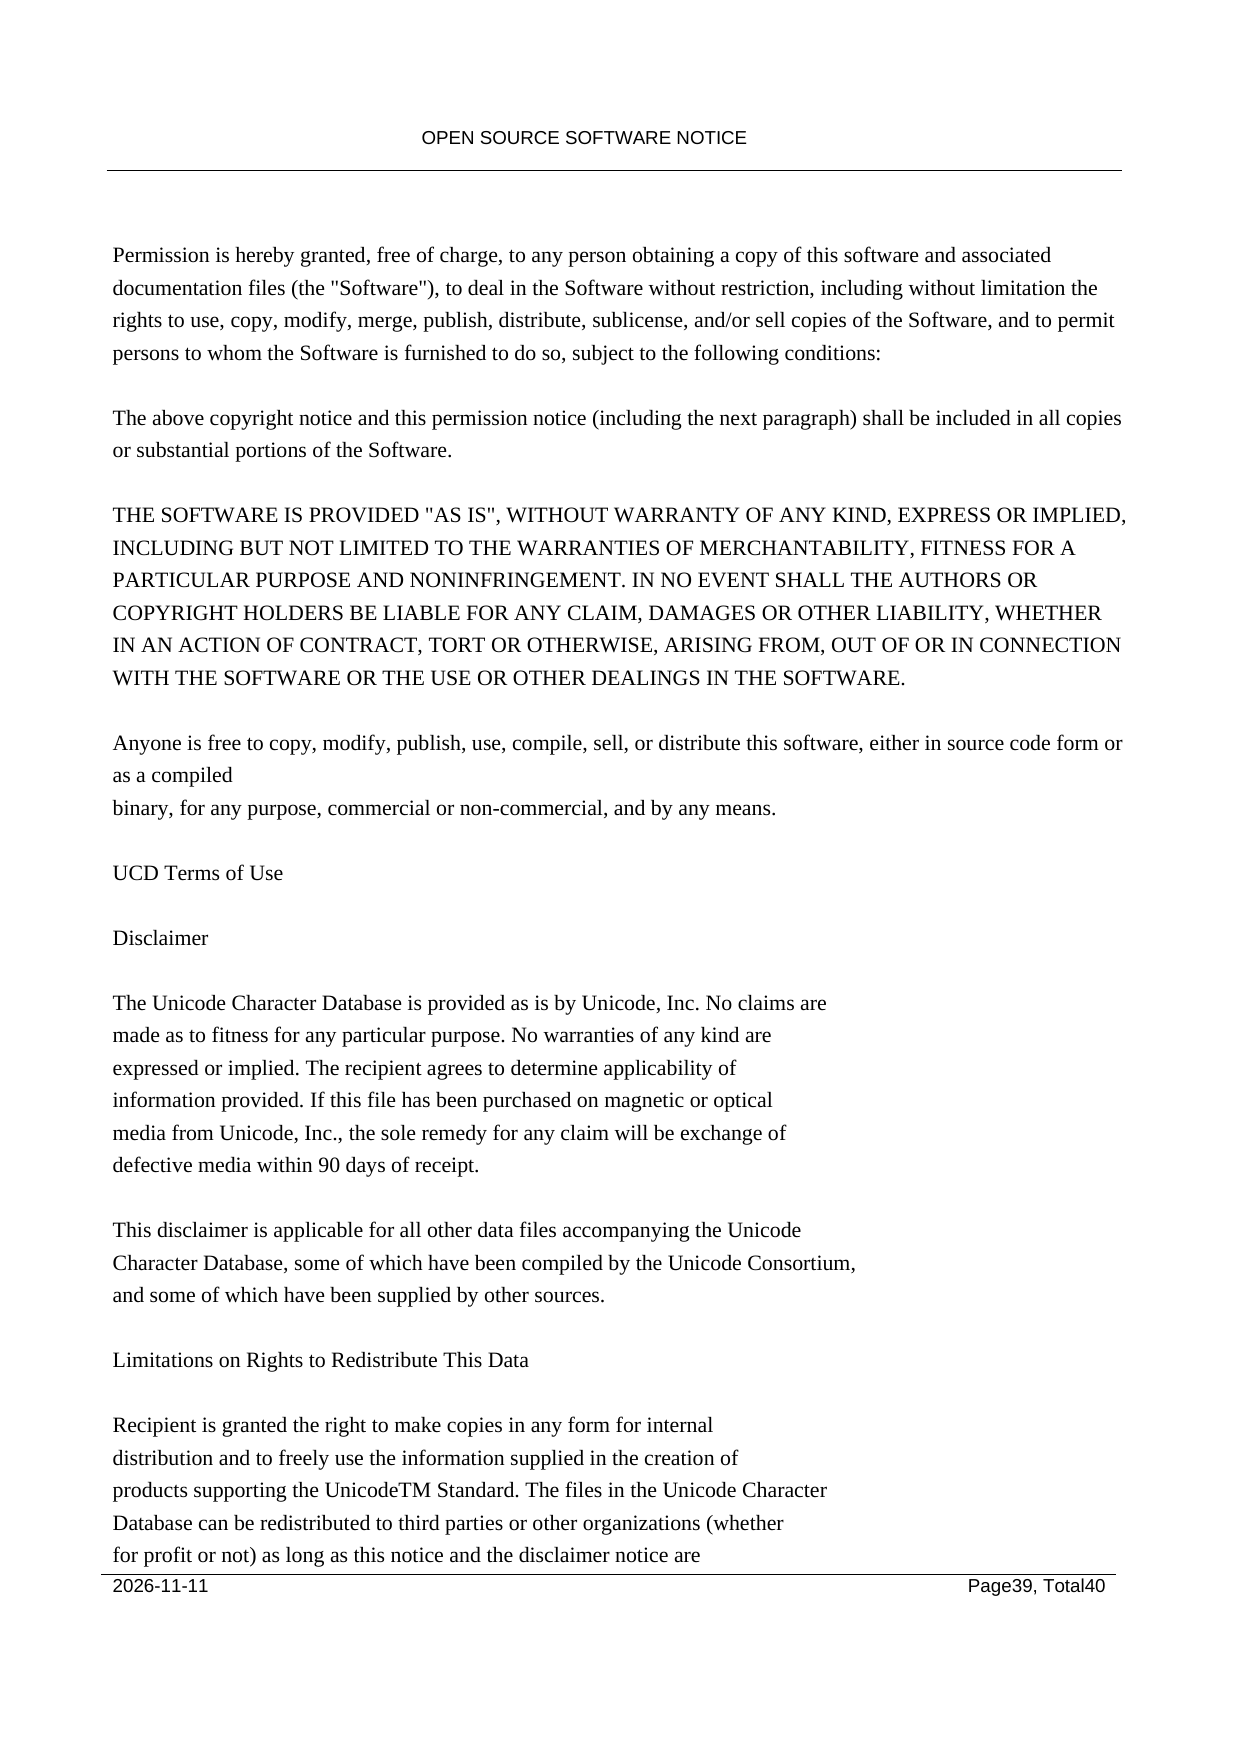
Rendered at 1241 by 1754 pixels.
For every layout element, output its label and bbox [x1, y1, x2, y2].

text [112, 206, 1128, 1571]
